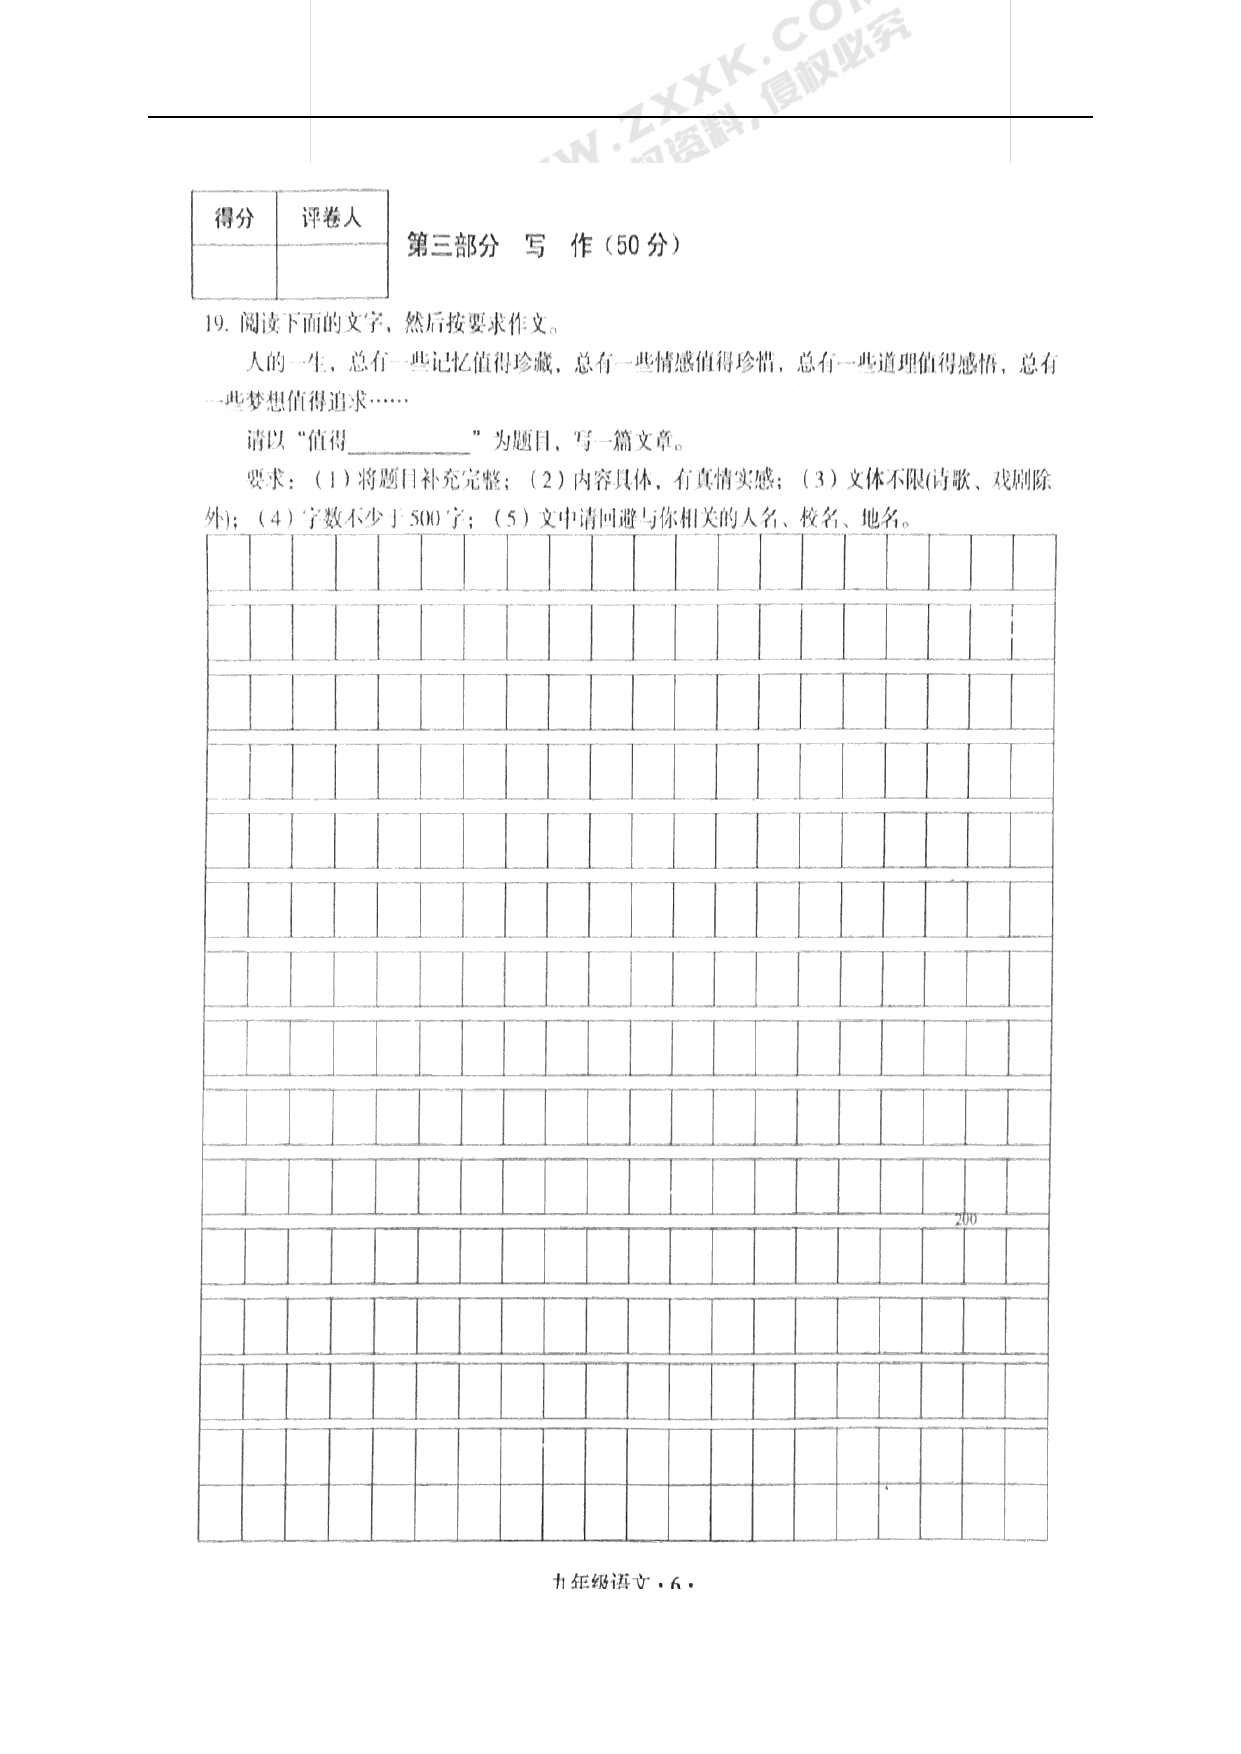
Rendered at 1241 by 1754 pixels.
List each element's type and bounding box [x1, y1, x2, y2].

picture [147, 0, 1127, 1589]
